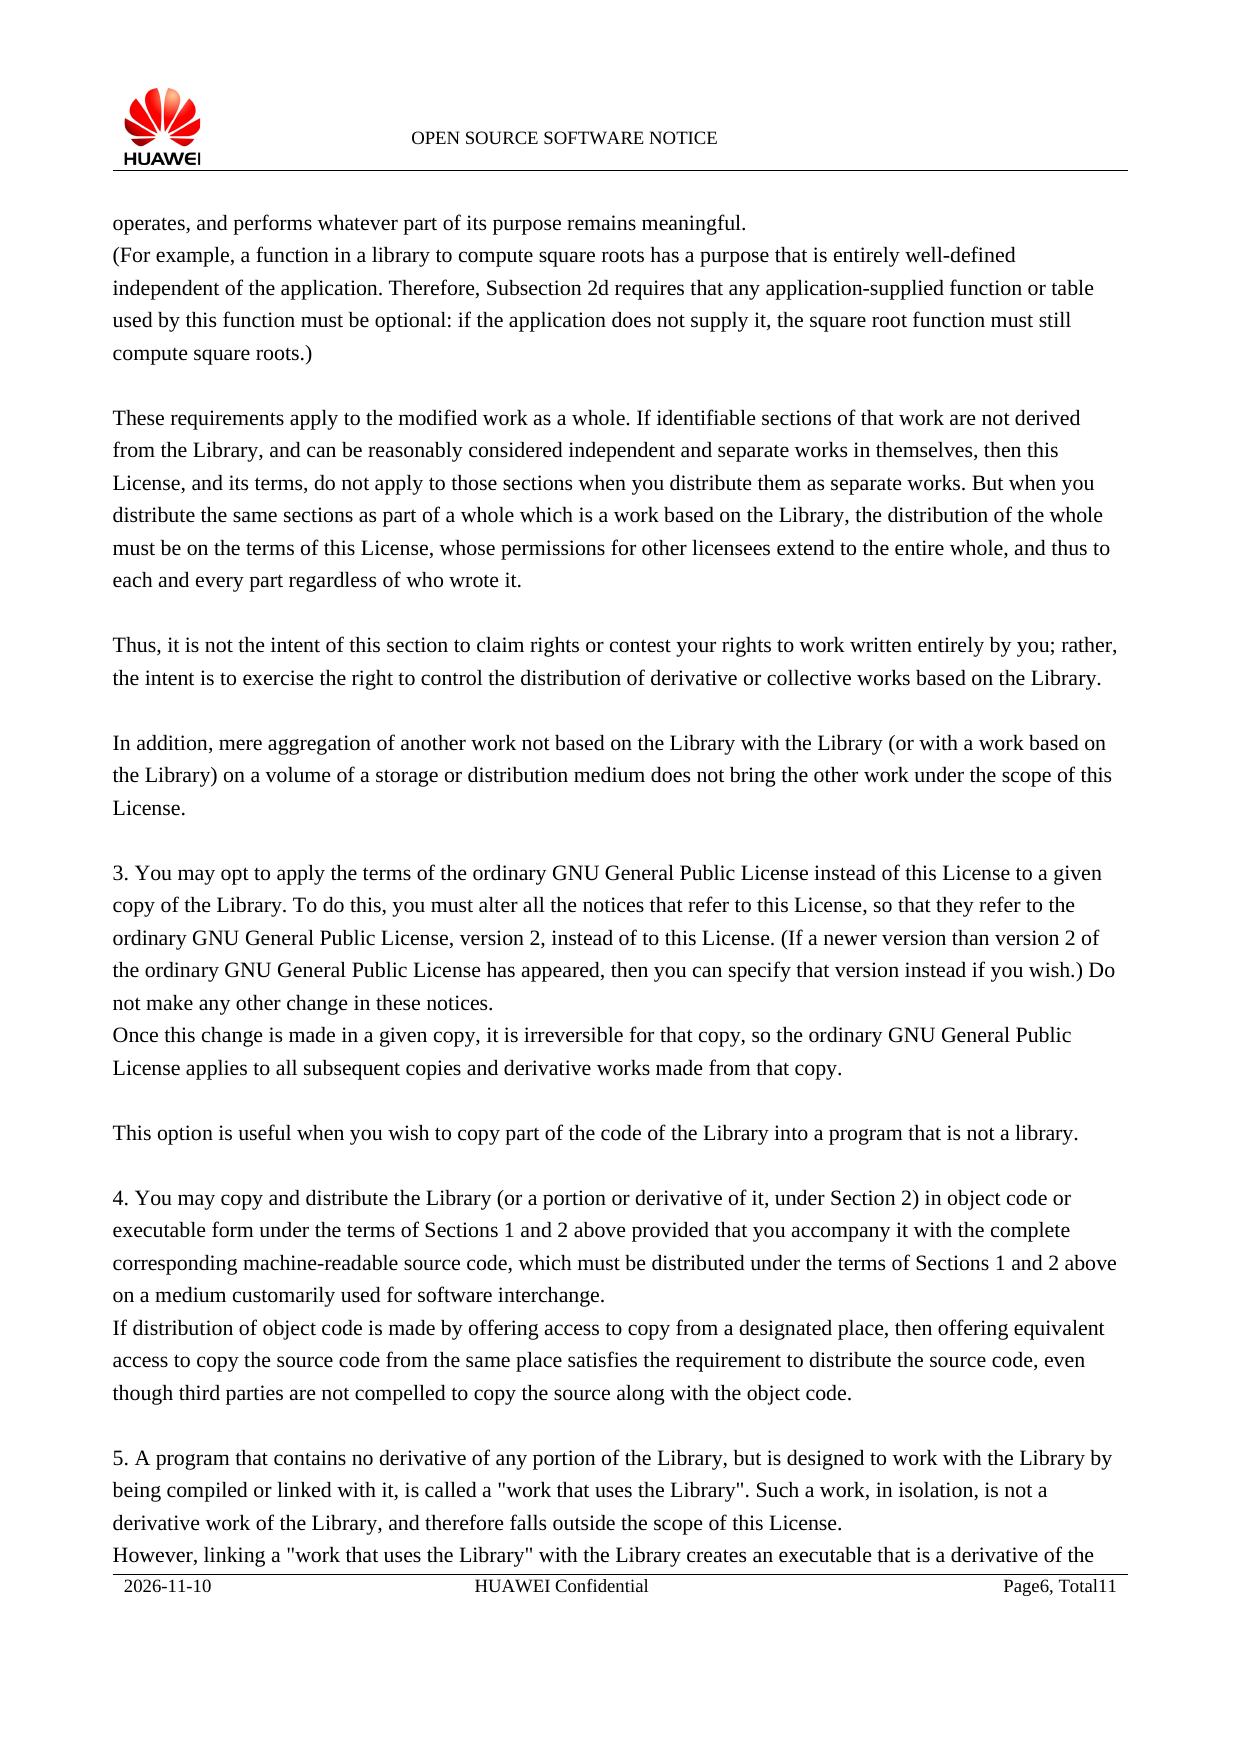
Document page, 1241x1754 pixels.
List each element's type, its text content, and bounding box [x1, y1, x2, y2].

picture [124, 88, 201, 165]
